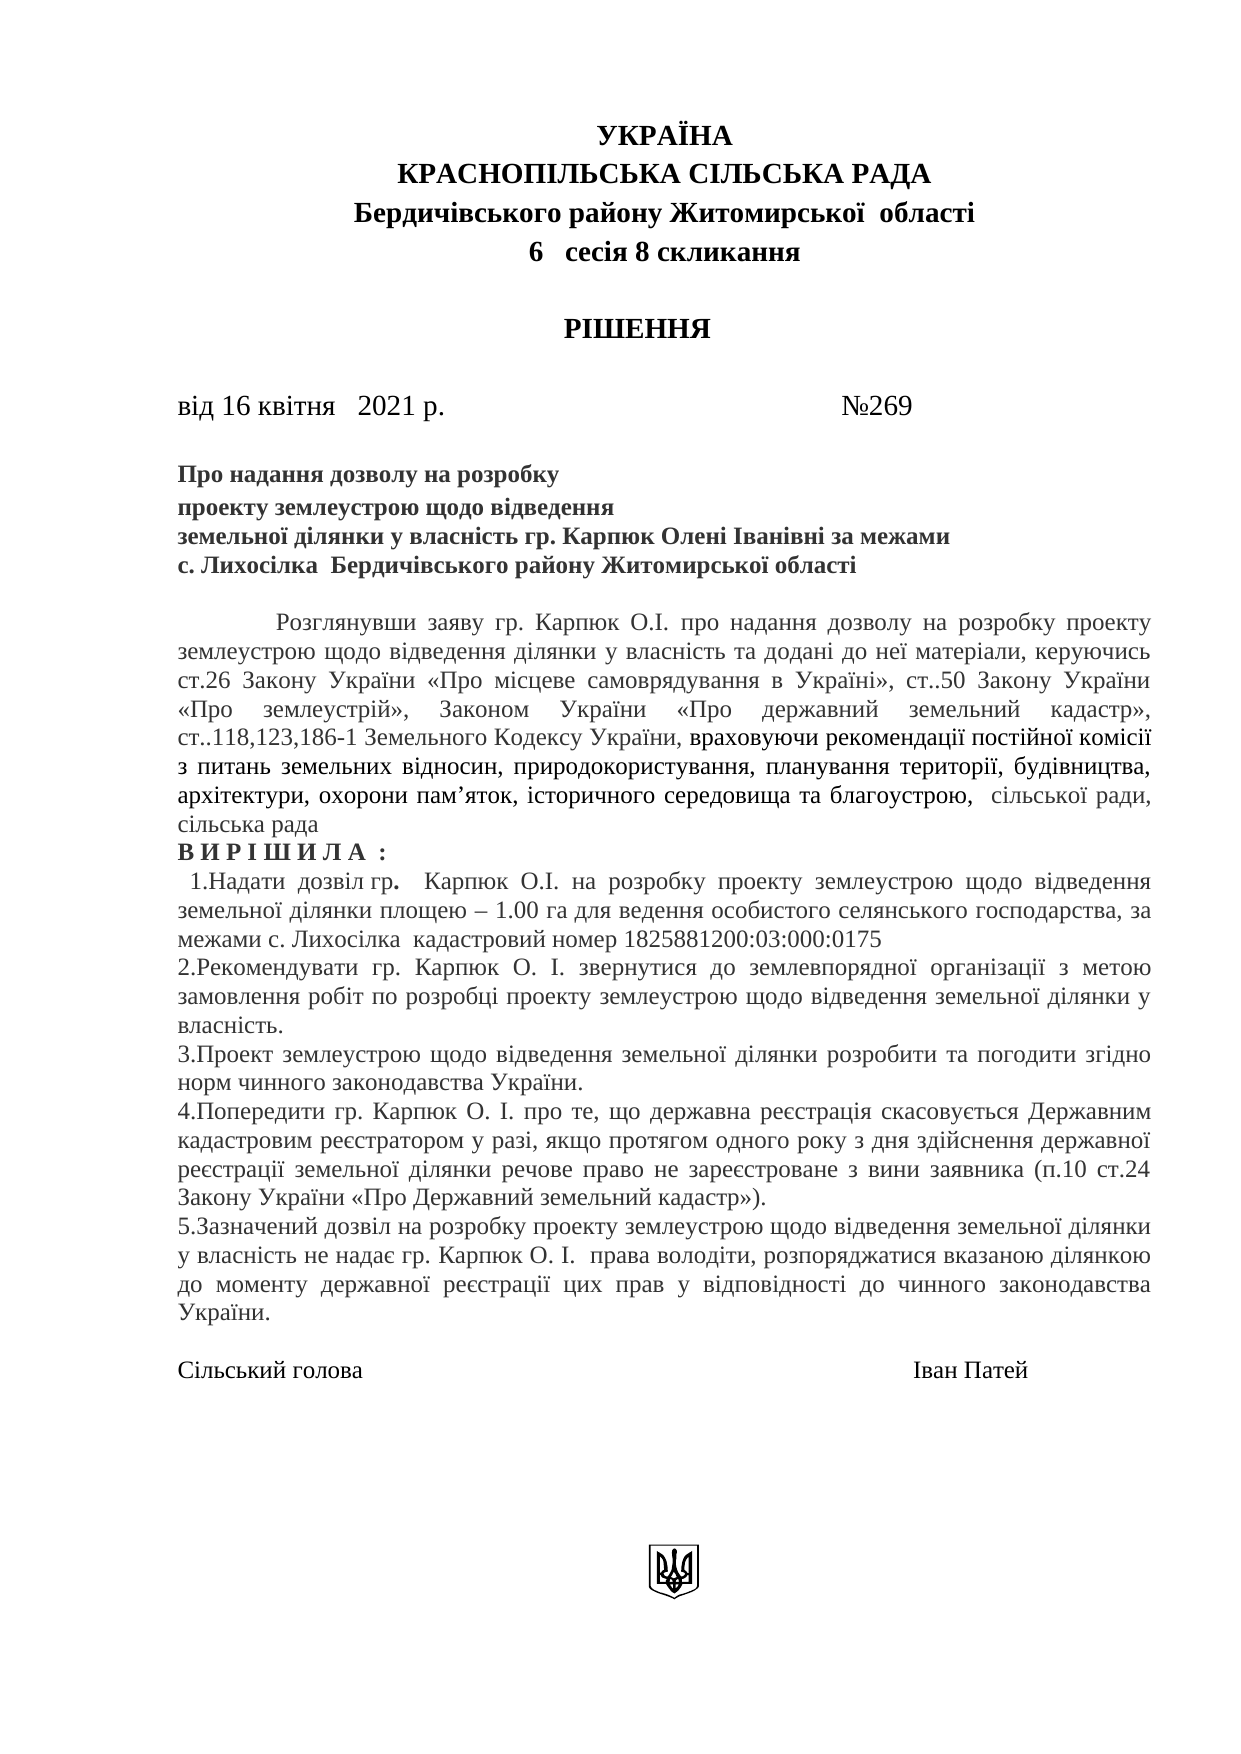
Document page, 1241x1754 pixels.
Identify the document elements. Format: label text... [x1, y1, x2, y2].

text проекту землеустрою щодо відведення [177, 492, 1040, 521]
text Розглянувши заяву гр. Карпюк О.І. про надання дозволу на розробку проекту землеустрою щодо відведення ділянки у власність та додані до неї матеріали, керуючись ст.26 Закону України «Про місцеве самоврядування в Україні», ст..50 Закону України «Про землеустрій», Законом України «Про державний земельний кадастр», ст..118,123,186-1 Земельного Кодексу України, враховуючи рекомендації постійної комісії з питань земельних відносин, природокористування, планування території, будівництва, архітектури, охорони пам’яток, історичного середовища та благоустрою, сільської ради, сільська рада [177, 607, 1152, 837]
text земельної ділянки у власність гр. Карпюк Олені Іванівні за межами [177, 521, 1040, 550]
text КРАСНОПІЛЬСЬКА СІЛЬСЬКА РАДА [177, 157, 1152, 190]
text Бердичівського району Житомирської області [177, 195, 1152, 229]
text 4.Попередити гр. Карпюк О. І. про те, що державна реєстрація скасовується Державним кадастровим реєстратором у разі, якщо протягом одного року з дня здійснення державної реєстрації земельної ділянки речове право не зареєстроване з вини заявника (п.10 ст.24 Закону України «Про Державний земельний кадастр»). [177, 1096, 1152, 1211]
text 1.Надати дозвіл гр. Карпюк О.І. на розробку проекту землеустрою щодо відведення земельної ділянки площею – 1.00 га для ведення особистого селянського господарства, за межами с. Лихосілка кадастровий номер 1825881200:03:000:0175 [177, 866, 1152, 952]
text 6 сесія 8 скликання [177, 234, 1152, 267]
text 3.Проект землеустрою щодо відведення земельної ділянки розробити та погодити згідно норм чинного законодавства України. [177, 1039, 1152, 1096]
text 5.Зазначений дозвіл на розробку проекту землеустрою щодо відведення земельної ділянки у власність не надає гр. Карпюк О. І. права володіти, розпоряджатися вказаною ділянкою до моменту державної реєстрації цих прав у відповідності до чинного законодавства України. [177, 1211, 1152, 1326]
text В И Р І Ш И Л А : [177, 837, 1152, 866]
text 2.Рекомендувати гр. Карпюк О. І. звернутися до землевпорядної організації з метою замовлення робіт по розробці проекту землеустрою щодо відведення земельної ділянки у власність. [177, 952, 1152, 1039]
text Про надання дозволу на розробку [177, 459, 1152, 488]
text РІШЕННЯ [177, 311, 1152, 344]
text с. Лихосілка Бердичівського району Житомирської області [177, 550, 1040, 579]
text Сільський голова Іван Патей [177, 1355, 1152, 1384]
text УКРАЇНА [177, 118, 1152, 152]
text від 16 квітня 2021 р. №269 [177, 388, 1152, 421]
